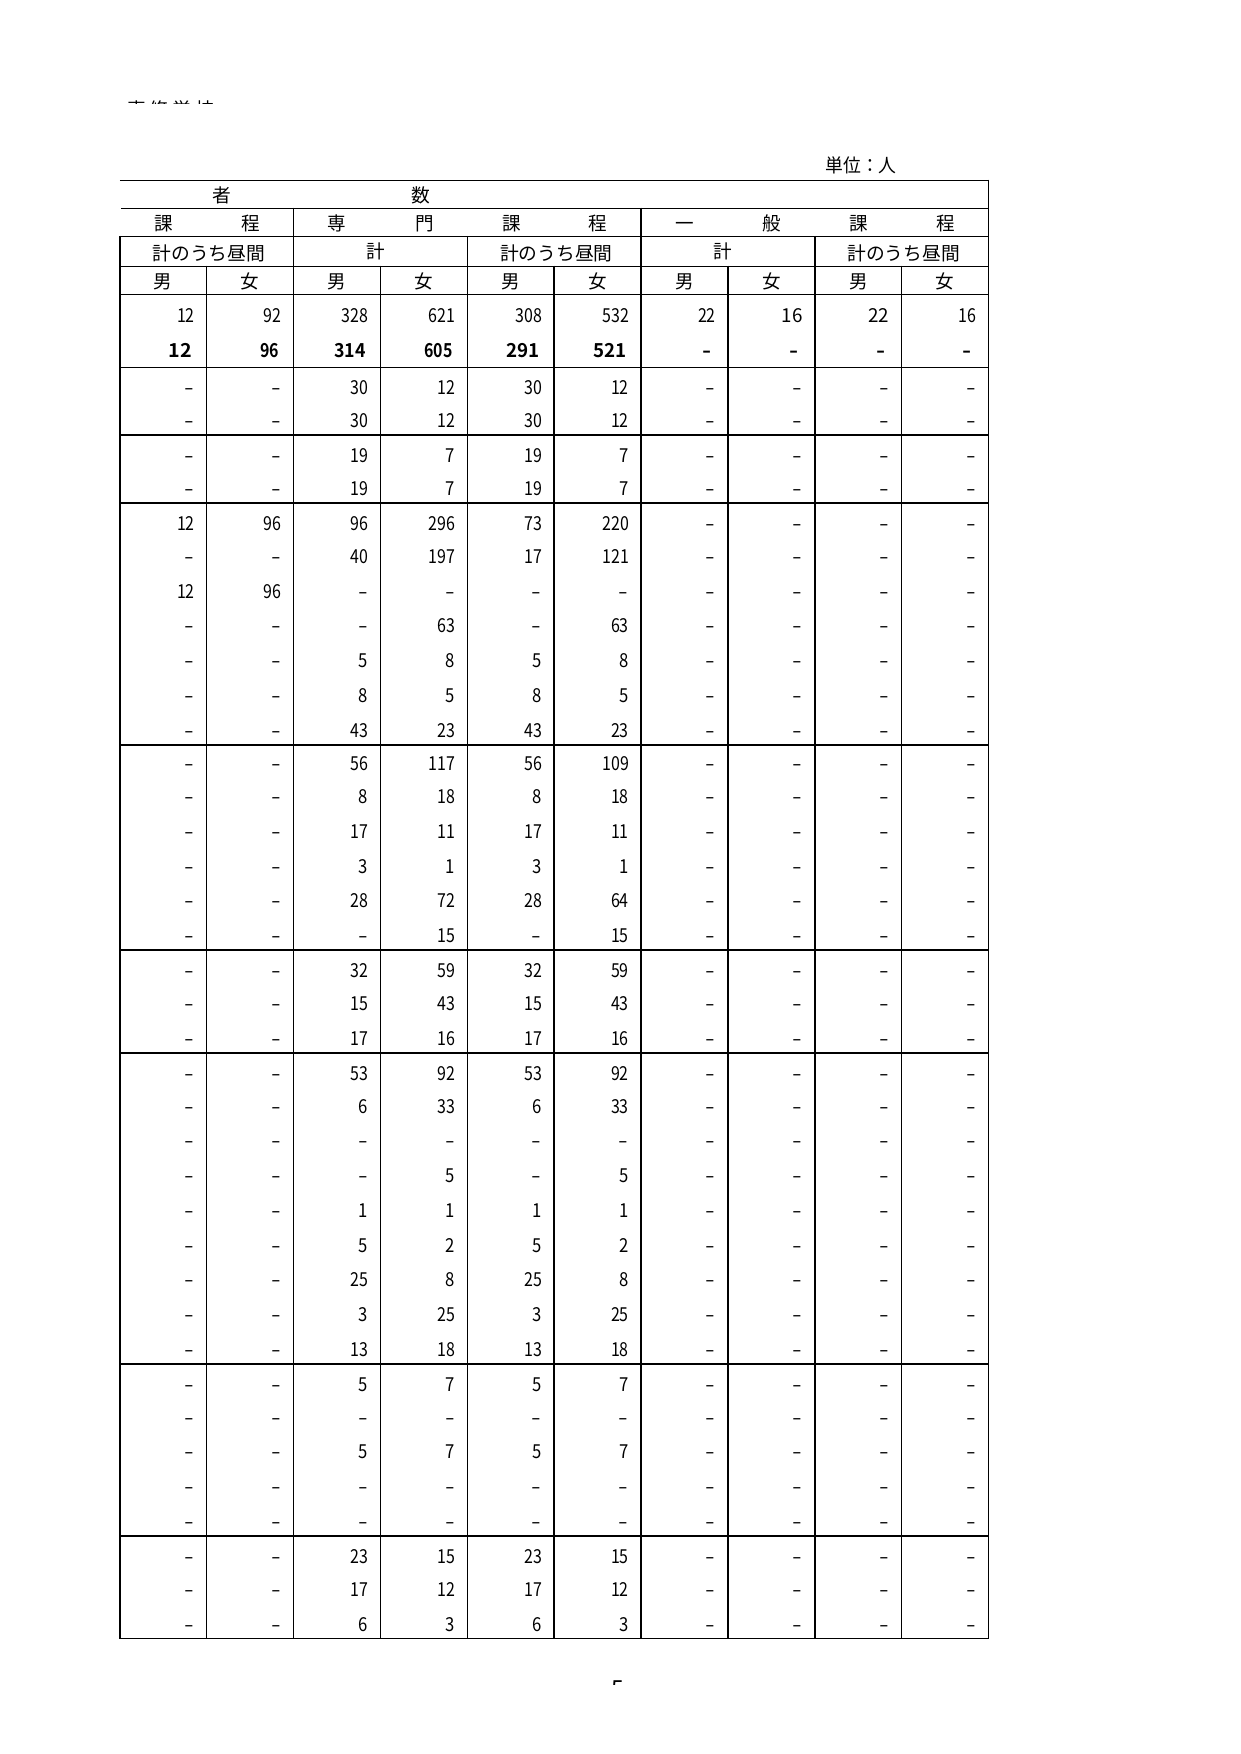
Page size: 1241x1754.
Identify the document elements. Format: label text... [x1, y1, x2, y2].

table_cell - [207, 1330, 293, 1363]
text 単位：人 [92, 151, 896, 178]
table_cell 15 [555, 1537, 640, 1570]
table_cell - [642, 1122, 727, 1157]
table_cell - [816, 642, 901, 677]
table_cell - [294, 1157, 380, 1191]
table_cell 25 [294, 1261, 380, 1296]
table_cell - [207, 1054, 293, 1087]
table_cell - [207, 711, 293, 744]
table_cell - [207, 985, 293, 1019]
table_cell - [207, 1398, 293, 1433]
table_cell - [642, 1261, 727, 1296]
table_cell - [642, 847, 727, 882]
table_cell 28 [468, 882, 553, 917]
table_cell 6 [468, 1087, 553, 1122]
table_cell 12 [381, 1570, 467, 1605]
table_cell - [642, 1398, 727, 1433]
table_cell - [207, 607, 293, 642]
table_cell - [207, 1605, 293, 1638]
table_cell - [642, 1503, 727, 1535]
table_cell - [642, 1330, 727, 1363]
table_cell - [902, 470, 988, 502]
table_cell 計 [642, 237, 814, 266]
table_cell - [902, 1226, 988, 1261]
table_cell 3 [555, 1605, 640, 1638]
table_cell - [902, 402, 988, 434]
table_cell - [816, 1468, 901, 1502]
table_cell 17 [294, 1570, 380, 1605]
table_cell 課 [120, 208, 207, 236]
table_cell - [902, 1087, 988, 1122]
table_cell - [729, 332, 814, 367]
table_cell 25 [381, 1296, 467, 1330]
table_cell - [816, 746, 901, 778]
table_cell - [902, 951, 988, 985]
table_cell 33 [381, 1087, 467, 1122]
table_cell 1 [381, 1191, 467, 1226]
table_cell - [729, 711, 814, 744]
table_cell - [816, 1605, 901, 1638]
table_cell - [121, 1330, 206, 1363]
table_cell 7 [381, 470, 467, 502]
table_cell 6 [294, 1087, 380, 1122]
table_cell 男 [121, 267, 206, 294]
table_cell - [642, 1054, 727, 1087]
table_cell - [207, 1503, 293, 1535]
table_cell - [642, 951, 727, 985]
table_cell 25 [468, 1261, 553, 1296]
table_cell 59 [555, 951, 640, 985]
table_cell - [729, 402, 814, 434]
table_cell - [381, 1122, 467, 1157]
table_cell - [729, 470, 814, 502]
table_cell 8 [468, 778, 553, 813]
table_cell 12 [381, 368, 467, 402]
table_cell 17 [468, 538, 553, 572]
table_cell - [207, 470, 293, 502]
table_cell 15 [381, 1537, 467, 1570]
table_cell - [902, 1330, 988, 1363]
table_cell 女 [381, 267, 467, 294]
table_cell - [468, 1122, 553, 1157]
table_cell - [642, 813, 727, 847]
table_cell - [816, 607, 901, 642]
table_cell 15 [381, 917, 467, 949]
table_cell 18 [555, 1330, 640, 1363]
table_cell 13 [468, 1330, 553, 1363]
table_cell 109 [555, 746, 640, 778]
table_cell - [729, 504, 814, 538]
table_cell - [902, 1398, 988, 1433]
table_cell 7 [381, 1433, 467, 1468]
table_cell 19 [468, 470, 553, 502]
table_cell 12 [555, 1570, 640, 1605]
table_cell - [121, 813, 206, 847]
table_cell - [816, 1122, 901, 1157]
table_cell 般 [728, 209, 781, 236]
table_cell 59 [381, 951, 467, 985]
table_cell 女 [902, 267, 988, 294]
table_cell - [816, 1019, 901, 1052]
table_cell 7 [555, 1433, 640, 1468]
table_cell - [729, 882, 814, 917]
table_cell - [642, 1226, 727, 1261]
table_cell - [816, 504, 901, 538]
table_cell 12 [121, 573, 206, 607]
table_cell - [902, 813, 988, 847]
table_cell - [816, 813, 901, 847]
table_cell 25 [555, 1296, 640, 1330]
table_cell - [207, 1261, 293, 1296]
table_cell - [121, 1605, 206, 1638]
table_cell 12 [121, 332, 206, 367]
table_cell [868, 209, 902, 236]
table_cell - [121, 882, 206, 917]
table_cell 12 [381, 402, 467, 434]
table_cell 12 [555, 402, 640, 434]
table_cell - [121, 985, 206, 1019]
table_cell 3 [294, 847, 380, 882]
table_cell - [555, 573, 640, 607]
table_cell - [468, 1468, 553, 1502]
table_cell - [729, 368, 814, 402]
table_cell - [642, 1570, 727, 1605]
table_cell - [121, 1087, 206, 1122]
table_cell 8 [468, 677, 553, 711]
table_cell - [902, 1054, 988, 1087]
table_cell - [816, 882, 901, 917]
table_cell - [642, 711, 727, 744]
table_cell - [642, 1087, 727, 1122]
table_cell 96 [207, 573, 293, 607]
table_cell - [207, 642, 293, 677]
table_cell 計のうち昼間 [121, 237, 293, 266]
table_cell - [902, 711, 988, 744]
table_cell - [729, 642, 814, 677]
table_cell - [902, 1296, 988, 1330]
table_cell - [642, 1365, 727, 1398]
table_cell - [729, 677, 814, 711]
table_cell - [121, 847, 206, 882]
table_cell - [468, 573, 553, 607]
table_cell - [642, 504, 727, 538]
table_cell 男 [642, 267, 727, 294]
table_cell 7 [381, 436, 467, 470]
table_cell - [729, 1605, 814, 1638]
table_cell - [816, 1087, 901, 1122]
table_cell 程 [554, 209, 640, 236]
table_cell 296 [381, 504, 467, 538]
table_cell - [816, 1365, 901, 1398]
table_cell 30 [294, 402, 380, 434]
table_cell - [207, 1087, 293, 1122]
table_cell - [816, 985, 901, 1019]
table_cell 16 [381, 1019, 467, 1052]
table_cell - [381, 1503, 467, 1535]
table_cell - [902, 917, 988, 949]
table_cell 121 [555, 538, 640, 572]
table_cell 18 [555, 778, 640, 813]
table_cell 43 [468, 711, 553, 744]
table_cell 314 [294, 332, 380, 367]
table_cell - [207, 368, 293, 402]
table_cell - [642, 1296, 727, 1330]
table_cell 計 [294, 237, 467, 266]
table_cell - [121, 746, 206, 778]
table_cell - [294, 1503, 380, 1535]
table_cell 92 [555, 1054, 640, 1087]
table_cell - [121, 1226, 206, 1261]
table_cell - [642, 1019, 727, 1052]
table_cell - [902, 607, 988, 642]
table_cell - [294, 1122, 380, 1157]
table_cell - [294, 573, 380, 607]
table_cell - [207, 436, 293, 470]
table_cell 8 [381, 1261, 467, 1296]
table_cell - [121, 1503, 206, 1535]
table_cell - [729, 1398, 814, 1433]
table_cell - [121, 538, 206, 572]
table_cell 23 [294, 1537, 380, 1570]
table_cell - [121, 1296, 206, 1330]
table_cell 23 [555, 711, 640, 744]
table_cell - [642, 402, 727, 434]
table_cell 30 [468, 402, 553, 434]
table_cell 56 [468, 746, 553, 778]
table_cell - [207, 402, 293, 434]
table_cell - [642, 607, 727, 642]
table_cell 12 [121, 295, 206, 332]
table_cell - [729, 1503, 814, 1535]
table_cell 5 [381, 1157, 467, 1191]
table_cell 5 [468, 1365, 553, 1398]
table_cell 1 [381, 847, 467, 882]
table_cell - [902, 573, 988, 607]
table_cell 程 [207, 209, 293, 236]
table_cell - [816, 368, 901, 402]
table_cell - [729, 1191, 814, 1226]
table_cell - [729, 1157, 814, 1191]
table_cell - [729, 1019, 814, 1052]
table_cell - [816, 1537, 901, 1570]
table_cell - [902, 778, 988, 813]
table_cell - [902, 538, 988, 572]
table_cell - [902, 1365, 988, 1398]
table_cell 1 [555, 847, 640, 882]
table_cell - [207, 1468, 293, 1502]
table_cell 5 [468, 642, 553, 677]
table_cell - [729, 813, 814, 847]
table_cell 40 [294, 538, 380, 572]
table_cell - [121, 1468, 206, 1502]
table_cell - [207, 1365, 293, 1398]
table_cell 56 [294, 746, 380, 778]
table_cell - [468, 607, 553, 642]
table_cell - [207, 882, 293, 917]
table_cell - [729, 1330, 814, 1363]
table_cell 一 [642, 209, 728, 236]
table_cell 220 [555, 504, 640, 538]
table_cell 13 [294, 1330, 380, 1363]
table_cell 5 [468, 1433, 553, 1468]
table_cell - [729, 1226, 814, 1261]
table_cell - [642, 538, 727, 572]
table_cell 43 [294, 711, 380, 744]
table_cell - [207, 746, 293, 778]
table_cell 7 [555, 436, 640, 470]
table_cell 3 [381, 1605, 467, 1638]
table_cell - [816, 1226, 901, 1261]
table_cell - [902, 1433, 988, 1468]
table_cell 7 [555, 1365, 640, 1398]
table_cell 11 [555, 813, 640, 847]
table_cell - [121, 1261, 206, 1296]
table_cell - [642, 1468, 727, 1502]
table_cell - [729, 1087, 814, 1122]
table_cell - [294, 1398, 380, 1433]
table_cell - [642, 573, 727, 607]
table_cell 17 [468, 813, 553, 847]
table_cell - [381, 1398, 467, 1433]
table_cell - [207, 1191, 293, 1226]
table_cell - [729, 778, 814, 813]
table_cell 1 [468, 1191, 553, 1226]
table_cell 63 [555, 607, 640, 642]
table_cell - [902, 1503, 988, 1535]
table_cell - [207, 1122, 293, 1157]
table_cell - [555, 1122, 640, 1157]
table_cell - [902, 847, 988, 882]
table_cell 男 [816, 267, 901, 294]
table_cell - [902, 1122, 988, 1157]
table_cell 5 [294, 1365, 380, 1398]
table_cell - [729, 1261, 814, 1296]
table_cell - [642, 985, 727, 1019]
table_cell - [816, 1191, 901, 1226]
table_cell - [121, 711, 206, 744]
table_cell 男 [294, 267, 380, 294]
table_cell - [207, 1570, 293, 1605]
table_cell - [468, 1503, 553, 1535]
table_cell 6 [294, 1605, 380, 1638]
table_cell 19 [294, 470, 380, 502]
table_cell - [294, 607, 380, 642]
table_cell 532 [555, 295, 640, 332]
table_cell - [902, 1605, 988, 1638]
table_cell - [121, 470, 206, 502]
table_cell 女 [207, 267, 293, 294]
table_cell - [642, 1157, 727, 1191]
table_cell - [816, 917, 901, 949]
table_cell - [729, 917, 814, 949]
table_cell - [468, 917, 553, 949]
table_cell - [902, 1570, 988, 1605]
table_cell - [121, 368, 206, 402]
table_cell 15 [294, 985, 380, 1019]
table_cell 18 [381, 1330, 467, 1363]
table_cell - [121, 1398, 206, 1433]
table_cell 12 [121, 504, 206, 538]
table_cell 521 [555, 332, 640, 367]
table_cell - [381, 573, 467, 607]
table_cell 30 [294, 368, 380, 402]
table_cell 5 [294, 642, 380, 677]
table_cell 328 [294, 295, 380, 332]
table_cell - [121, 1537, 206, 1570]
table_cell - [902, 642, 988, 677]
table_cell - [642, 746, 727, 778]
table_cell - [642, 332, 727, 367]
table_cell - [207, 677, 293, 711]
table_cell 8 [555, 642, 640, 677]
table_cell [781, 209, 815, 236]
table_cell 1 [294, 1191, 380, 1226]
table_cell - [207, 1019, 293, 1052]
table_cell - [816, 402, 901, 434]
table_cell - [816, 951, 901, 985]
table_cell - [902, 1157, 988, 1191]
table_cell - [121, 607, 206, 642]
table_cell 課 [815, 209, 868, 236]
table_cell - [816, 847, 901, 882]
table_cell 117 [381, 746, 467, 778]
table_cell - [816, 711, 901, 744]
table_cell 5 [555, 1157, 640, 1191]
table_cell - [902, 677, 988, 711]
table_cell - [381, 1468, 467, 1502]
table_cell 5 [294, 1226, 380, 1261]
table_cell 17 [294, 1019, 380, 1052]
table_cell - [642, 368, 727, 402]
table_cell - [555, 1503, 640, 1535]
table_cell 8 [294, 677, 380, 711]
table_cell 291 [468, 332, 553, 367]
table_cell - [902, 746, 988, 778]
table_cell - [902, 882, 988, 917]
table_cell - [816, 1157, 901, 1191]
table_cell - [121, 1157, 206, 1191]
table_cell 22 [642, 295, 727, 332]
table_cell - [207, 813, 293, 847]
table_cell - [207, 951, 293, 985]
table_cell 43 [555, 985, 640, 1019]
table_cell 33 [555, 1087, 640, 1122]
table_cell 5 [468, 1226, 553, 1261]
table_cell - [816, 436, 901, 470]
table_cell - [902, 504, 988, 538]
table_cell 8 [381, 642, 467, 677]
table_cell - [729, 951, 814, 985]
table_cell - [902, 436, 988, 470]
table_cell 12 [555, 368, 640, 402]
table_cell 28 [294, 882, 380, 917]
table_cell 女 [729, 267, 814, 294]
table_cell 64 [555, 882, 640, 917]
table_cell - [121, 677, 206, 711]
table_cell 197 [381, 538, 467, 572]
table_cell - [121, 1122, 206, 1157]
table_cell 男 [468, 267, 553, 294]
table_cell - [207, 917, 293, 949]
table_cell - [816, 778, 901, 813]
table_cell - [816, 573, 901, 607]
table_cell - [555, 1468, 640, 1502]
table_cell - [816, 1503, 901, 1535]
table_cell - [121, 1570, 206, 1605]
table_cell 8 [294, 778, 380, 813]
table_cell - [207, 1157, 293, 1191]
table_cell 53 [468, 1054, 553, 1087]
table_cell - [642, 436, 727, 470]
table_cell - [729, 1122, 814, 1157]
table_cell - [816, 1433, 901, 1468]
table_cell 程 [902, 209, 988, 236]
table_cell 女 [555, 267, 640, 294]
table_cell 計のうち昼間 [816, 237, 988, 266]
table_cell 7 [555, 470, 640, 502]
table_cell 計のうち昼間 [468, 237, 640, 266]
table_cell - [121, 436, 206, 470]
table_cell 16 [729, 295, 814, 332]
table_cell - [642, 642, 727, 677]
table_cell - [816, 677, 901, 711]
table_cell 16 [555, 1019, 640, 1052]
table_cell - [902, 1537, 988, 1570]
table_cell 11 [381, 813, 467, 847]
table_cell 605 [381, 332, 467, 367]
table_cell - [121, 1191, 206, 1226]
table_cell 18 [381, 778, 467, 813]
table_cell 30 [468, 368, 553, 402]
table_cell - [729, 1433, 814, 1468]
table_cell - [642, 917, 727, 949]
table_cell 2 [555, 1226, 640, 1261]
table_cell - [816, 1330, 901, 1363]
table_cell - [642, 470, 727, 502]
table_cell 19 [468, 436, 553, 470]
table_cell 3 [468, 847, 553, 882]
table_cell 53 [294, 1054, 380, 1087]
table_cell 16 [902, 295, 988, 332]
table_cell - [121, 1054, 206, 1087]
table_cell - [816, 1054, 901, 1087]
table_cell 92 [207, 295, 293, 332]
table_cell - [207, 847, 293, 882]
table_cell - [729, 746, 814, 778]
table_cell - [729, 1365, 814, 1398]
table_cell - [207, 1226, 293, 1261]
table_cell 1 [555, 1191, 640, 1226]
table_cell - [294, 917, 380, 949]
table_cell - [816, 1296, 901, 1330]
table_cell 3 [468, 1296, 553, 1330]
table_cell - [642, 1191, 727, 1226]
table_cell - [121, 1365, 206, 1398]
table_cell 15 [555, 917, 640, 949]
table_cell - [729, 1468, 814, 1502]
table_cell 308 [468, 295, 553, 332]
table_cell - [642, 1433, 727, 1468]
table_cell 73 [468, 504, 553, 538]
table_cell - [468, 1157, 553, 1191]
table_cell 7 [381, 1365, 467, 1398]
table_cell - [902, 1191, 988, 1226]
table_cell 96 [207, 332, 293, 367]
table_cell - [729, 538, 814, 572]
table_cell 2 [381, 1226, 467, 1261]
table_cell - [816, 1261, 901, 1296]
table_cell - [121, 402, 206, 434]
table_cell 96 [294, 504, 380, 538]
table_cell - [816, 538, 901, 572]
table_cell 17 [468, 1019, 553, 1052]
table_cell 課 [467, 209, 554, 236]
table_cell 17 [468, 1570, 553, 1605]
table_cell - [121, 778, 206, 813]
table_cell - [902, 985, 988, 1019]
table_cell 19 [294, 436, 380, 470]
table_cell - [555, 1398, 640, 1433]
table_cell - [729, 985, 814, 1019]
table_cell - [729, 1570, 814, 1605]
table_cell - [816, 1398, 901, 1433]
table_cell - [207, 538, 293, 572]
table_cell 32 [468, 951, 553, 985]
table_cell 6 [468, 1605, 553, 1638]
table_cell 96 [207, 504, 293, 538]
table_cell 17 [294, 813, 380, 847]
table_cell 5 [381, 677, 467, 711]
table_cell - [207, 1433, 293, 1468]
table_cell - [729, 573, 814, 607]
table_cell 8 [555, 1261, 640, 1296]
table_cell - [207, 1537, 293, 1570]
table_cell - [729, 436, 814, 470]
table_cell - [642, 677, 727, 711]
table_header 者 数 [120, 181, 988, 208]
table_cell - [729, 607, 814, 642]
table_cell - [207, 778, 293, 813]
table_cell - [902, 1468, 988, 1502]
table_cell 63 [381, 607, 467, 642]
table_cell - [121, 1433, 206, 1468]
table_cell 15 [468, 985, 553, 1019]
table_cell - [121, 917, 206, 949]
table_cell - [902, 368, 988, 402]
table_cell - [642, 778, 727, 813]
table_cell - [468, 1398, 553, 1433]
table_cell 専 [294, 209, 380, 236]
table_cell - [294, 1468, 380, 1502]
table_cell - [816, 1570, 901, 1605]
table_cell 32 [294, 951, 380, 985]
table_cell - [902, 332, 988, 367]
table_cell 3 [294, 1296, 380, 1330]
table_cell - [642, 882, 727, 917]
table_cell - [816, 332, 901, 367]
table_cell - [729, 1296, 814, 1330]
table_cell 23 [381, 711, 467, 744]
table_cell - [729, 847, 814, 882]
table_cell - [729, 1054, 814, 1087]
table_cell - [642, 1605, 727, 1638]
table_cell 22 [816, 295, 901, 332]
table_cell - [121, 951, 206, 985]
table_cell 門 [380, 209, 467, 236]
table_cell - [121, 642, 206, 677]
table_cell - [902, 1261, 988, 1296]
table_cell - [729, 1537, 814, 1570]
table_cell 621 [381, 295, 467, 332]
table_cell 23 [468, 1537, 553, 1570]
table_cell 5 [294, 1433, 380, 1468]
table_cell - [902, 1019, 988, 1052]
table_cell - [121, 1019, 206, 1052]
table_cell 43 [381, 985, 467, 1019]
table_cell - [642, 1537, 727, 1570]
table_cell 92 [381, 1054, 467, 1087]
table_cell - [816, 470, 901, 502]
table_cell - [207, 1296, 293, 1330]
table_cell 72 [381, 882, 467, 917]
table_cell 5 [555, 677, 640, 711]
